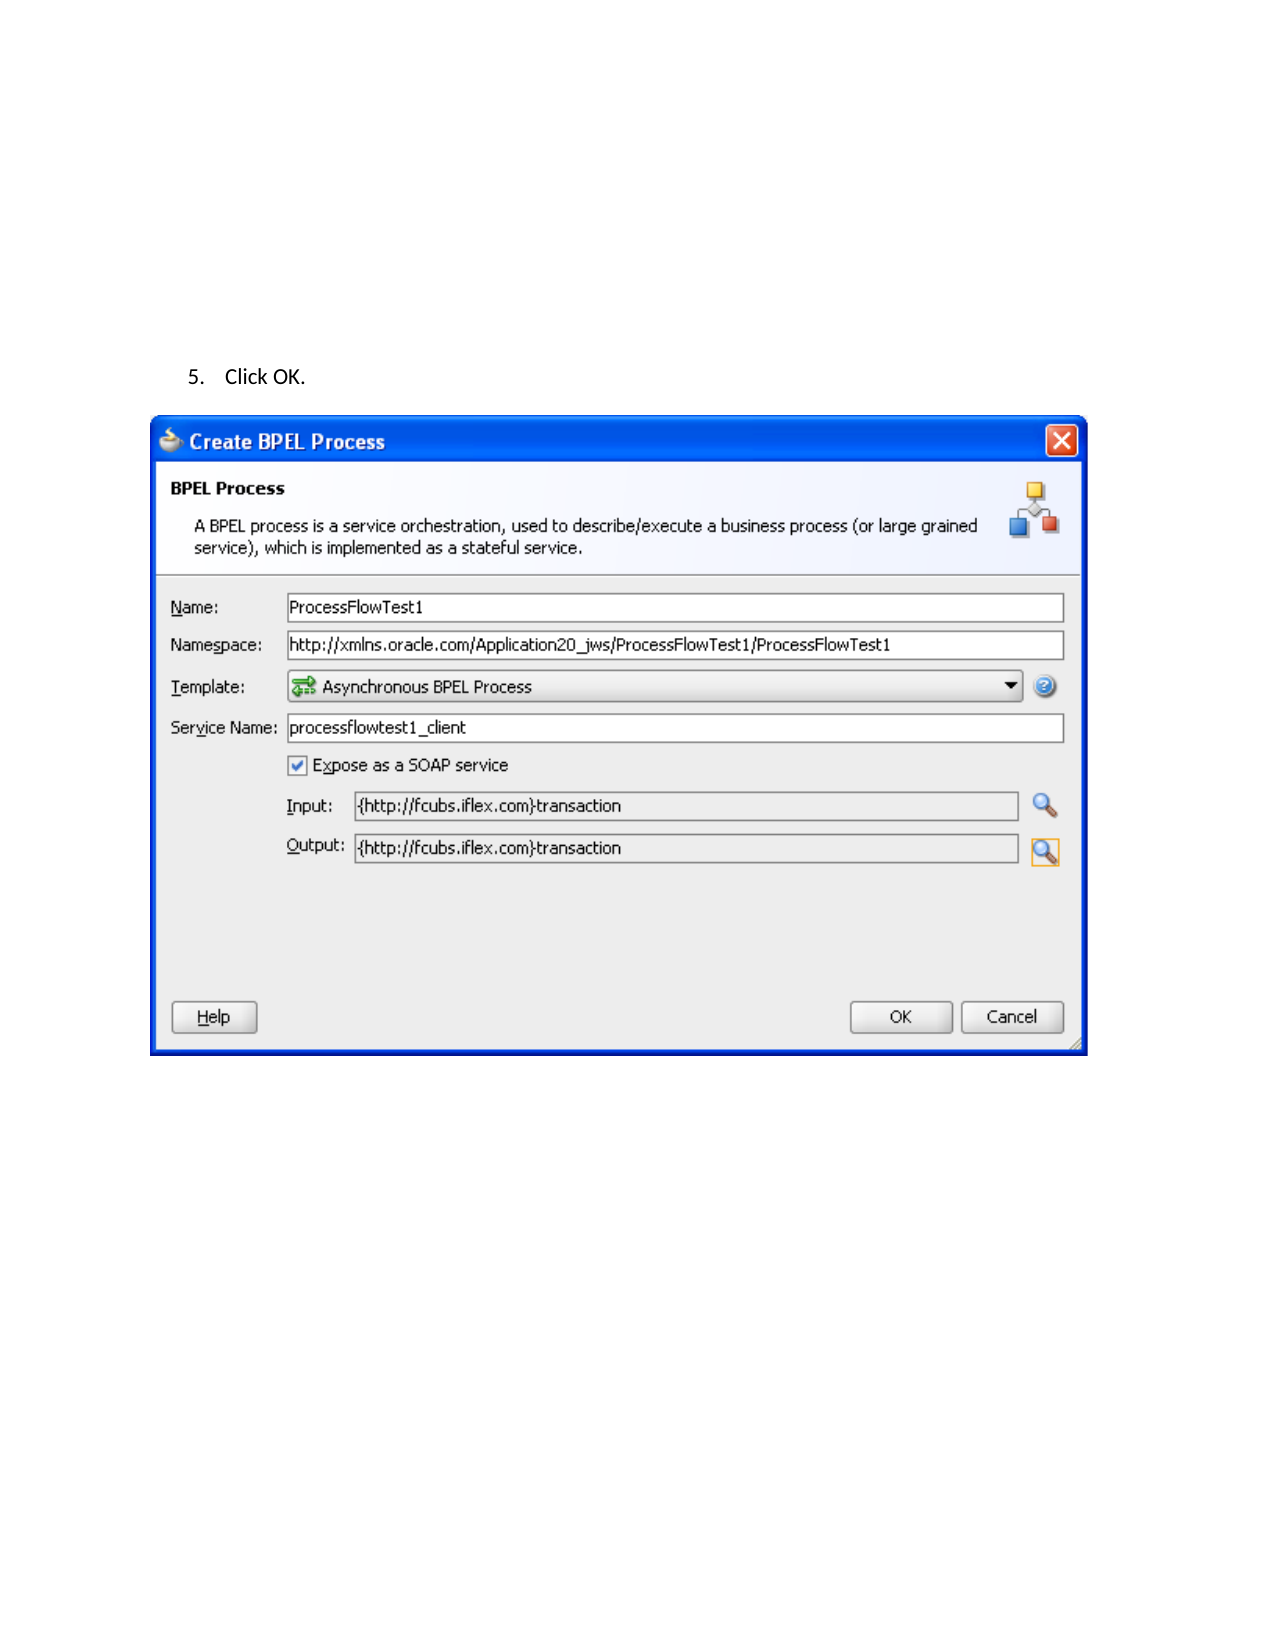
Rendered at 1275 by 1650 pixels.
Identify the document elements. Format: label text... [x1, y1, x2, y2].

list Click OK. [187, 362, 1125, 390]
picture [150, 415, 1088, 1056]
